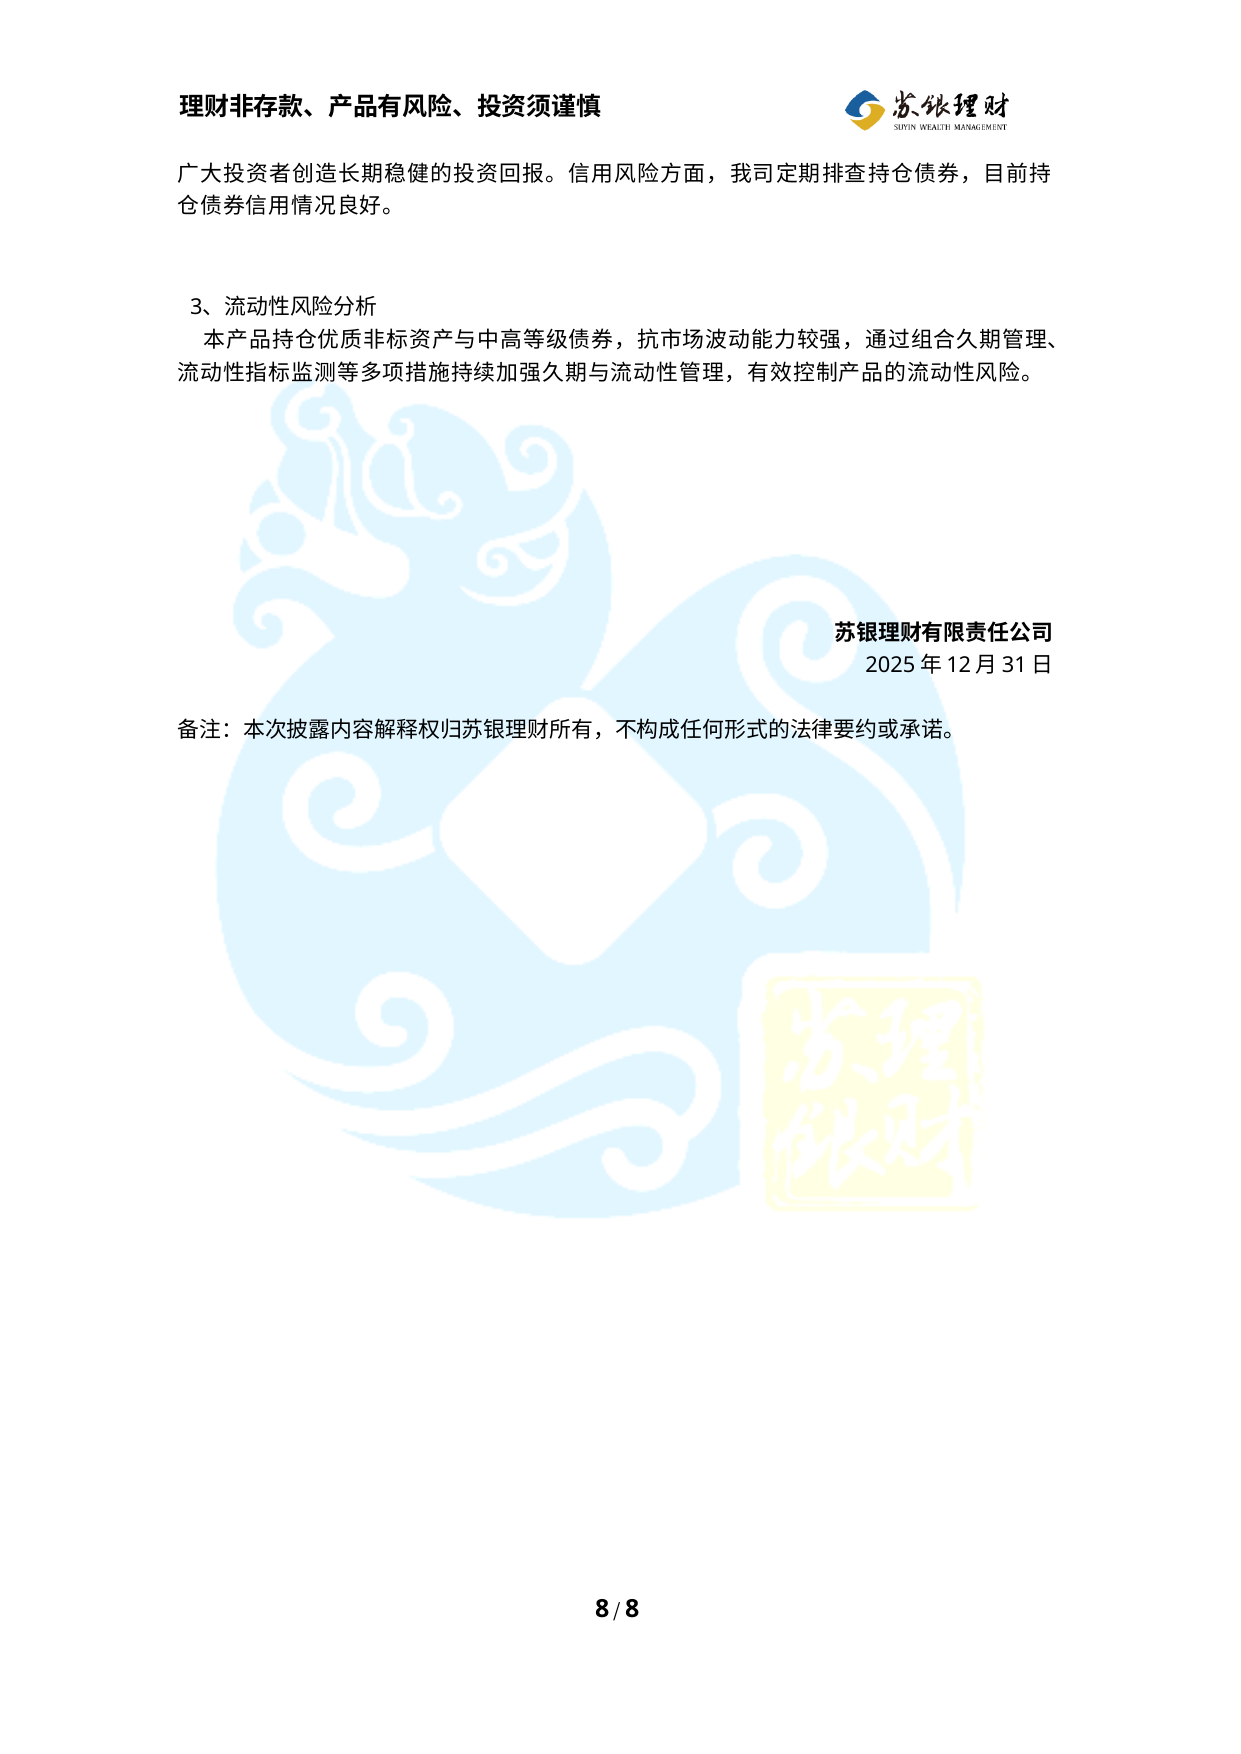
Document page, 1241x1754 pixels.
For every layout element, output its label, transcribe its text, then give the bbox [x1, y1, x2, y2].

text 本产品持仓优质非标资产与中高等级债券，抗市场波动能力较强，通过组合久期管理、流动性指标监测等多项措施持续加强久期与流动性管理，有效控制产品的流动性风险。 [177, 322, 1053, 387]
subtitle 3、流动性风险分析 [190, 289, 1053, 322]
text 备注：本次披露内容解释权归苏银理财所有，不构成任何形式的法律要约或承诺。 [177, 712, 1053, 744]
picture [820, 72, 1039, 143]
text 2025年12月31日 [177, 647, 1053, 679]
text 苏银理财有限责任公司 [177, 614, 1053, 647]
